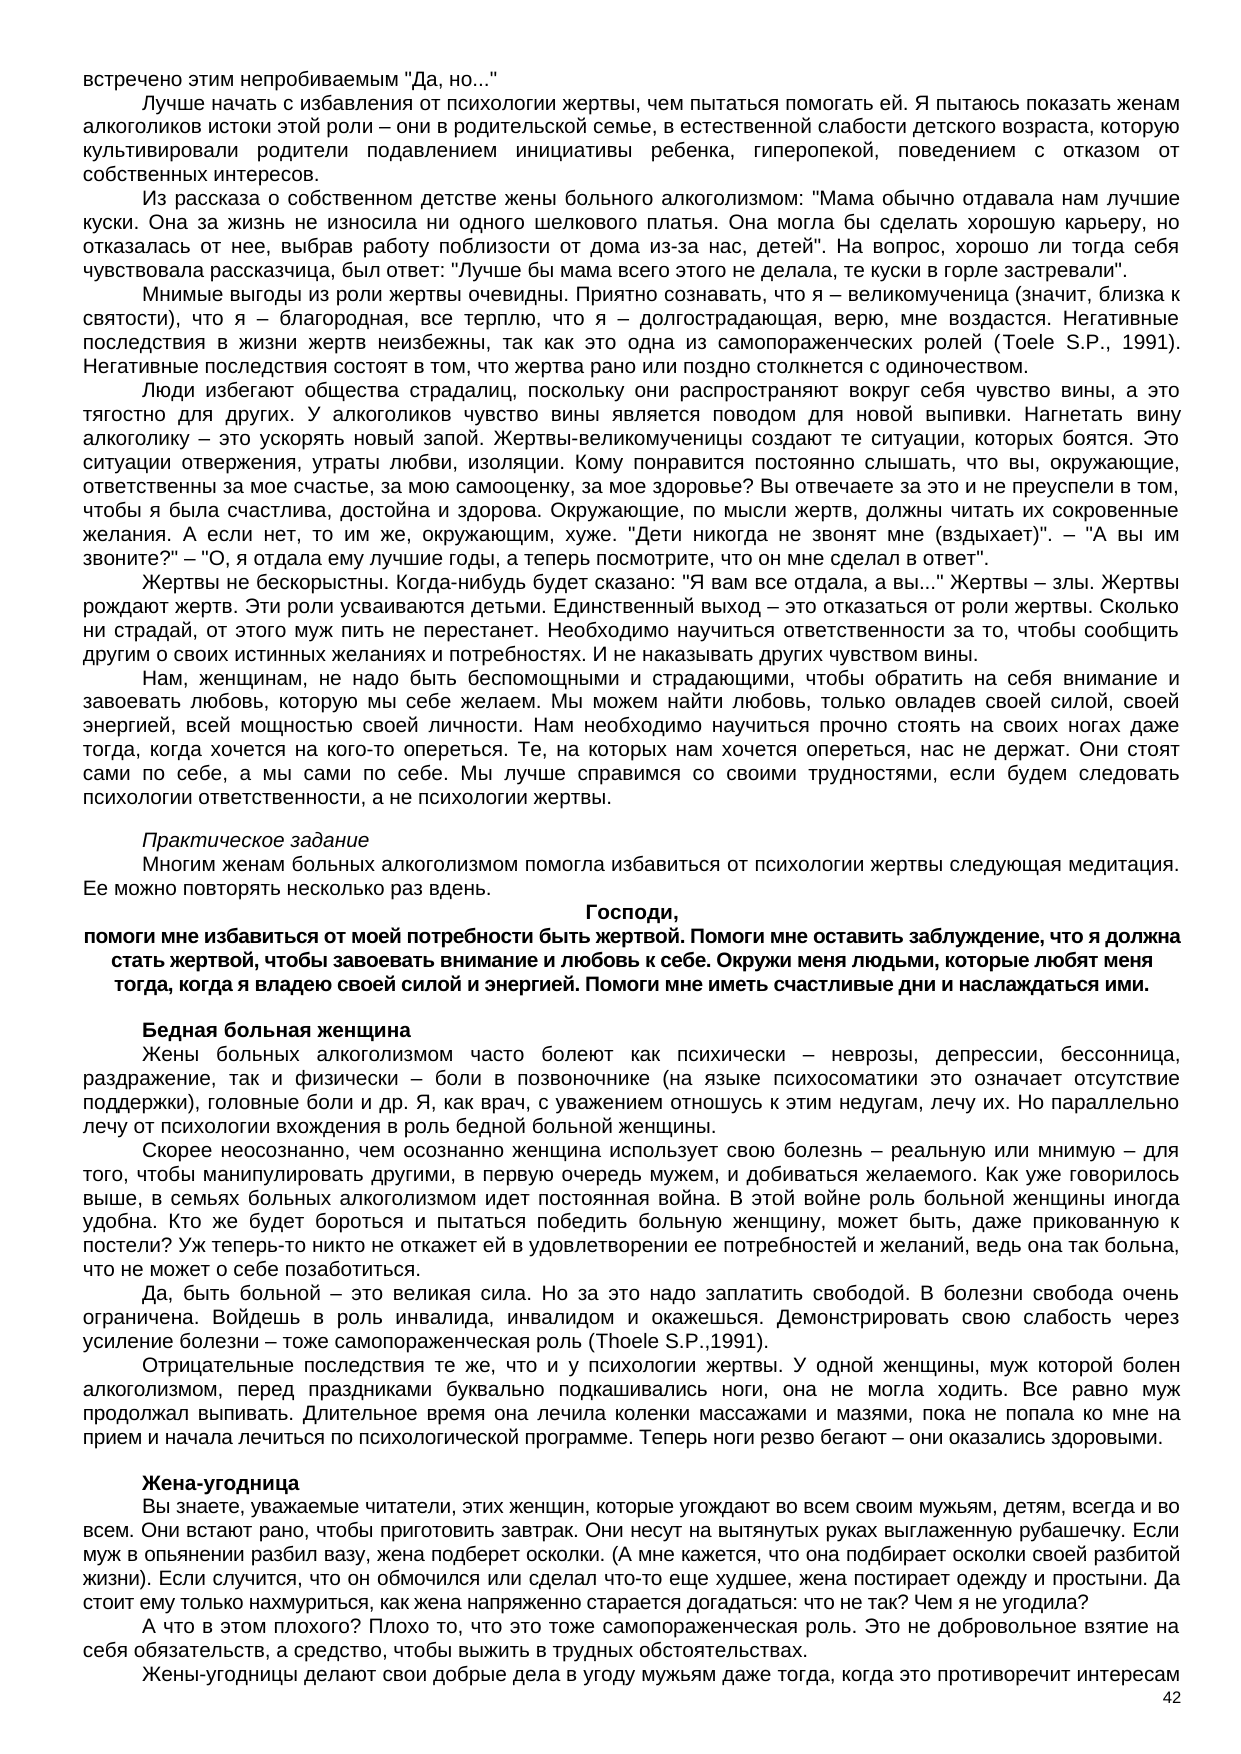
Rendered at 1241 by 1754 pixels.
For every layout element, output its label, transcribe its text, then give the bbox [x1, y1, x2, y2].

text Нам, женщинам, не надо быть беспомощными и страдающими, чтобы обратить на себя внимание и завоевать любовь, которую мы себе желаем. Мы можем найти любовь, только овладев своей силой, своей энергией, всей мощностью своей личности. Нам необходимо научиться прочно стоять на своих ногах даже тогда, когда хочется на кого-то опереться. Те, на которых нам хочется опереться, нас не держат. Они стоят сами по себе, а мы сами по себе. Мы лучше справимся со своими трудностями, если будем следовать психологии ответственности, а не психологии жертвы. [83, 665, 1181, 809]
text Практическое задание [83, 828, 1181, 852]
subtitle Жена-угодница [83, 1470, 1181, 1494]
text Отрицательные последствия те же, что и у психологии жертвы. У одной женщины, муж которой болен алкоголизмом, перед праздниками буквально подкашивались ноги, она не могла ходить. Все равно муж продолжал выпивать. Длительное время она лечила коленки массажами и мазями, пока не попала ко мне на прием и начала лечиться по психологической программе. Теперь ноги резво бегают – они оказались здоровыми. [83, 1353, 1181, 1449]
text Из рассказа о собственном детстве жены больного алкоголизмом: "Мама обычно отдавала нам лучшие куски. Она за жизнь не износила ни одного шелкового платья. Она могла бы сделать хорошую карьеру, но отказалась от нее, выбрав работу поблизости от дома из-за нас, детей". На вопрос, хорошо ли тогда себя чувствовала рассказчица, был ответ: "Лучше бы мама всего этого не делала, те куски в горле застревали". [83, 186, 1181, 282]
text помоги мне избавиться от моей потребности быть жертвой. Помоги мне оставить заблуждение, что я должна стать жертвой, чтобы завоевать внимание и любовь к себе. Окружи меня людьми, которые любят меня тогда, когда я владею своей силой и энергией. Помоги мне иметь счастливые дни и наслаждаться ими. [83, 924, 1181, 996]
text Люди избегают общества страдалиц, поскольку они распространяют вокруг себя чувство вины, а это тягостно для других. У алкоголиков чувство вины является поводом для новой выпивки. Нагнетать вину алкоголику – это ускорять новый запой. Жертвы-великомученицы создают те ситуации, которых боятся. Это ситуации отвержения, утраты любви, изоляции. Кому понравится постоянно слышать, что вы, окружающие, ответственны за мое счастье, за мою самооценку, за мое здоровье? Вы отвечаете за это и не преуспели в том, чтобы я была счастлива, достойна и здорова. Окружающие, по мысли жертв, должны читать их сокровенные желания. А если нет, то им же, окружающим, хуже. "Дети никогда не звонят мне (вздыхает)". – "А вы им звоните?" – "О, я отдала ему лучшие годы, а теперь посмотрите, что он мне сделал в ответ". [83, 378, 1181, 569]
text Жены больных алкоголизмом часто болеют как психически – неврозы, депрессии, бессонница, раздражение, так и физически – боли в позвоночнике (на языке психосоматики это означает отсутствие поддержки), головные боли и др. Я, как врач, с уважением отношусь к этим недугам, лечу их. Но параллельно лечу от психологии вхождения в роль бедной больной женщины. [83, 1042, 1181, 1137]
text Многим женам больных алкоголизмом помогла избавиться от психологии жертвы следующая медитация. Ее можно повторять несколько раз вдень. [83, 852, 1181, 900]
text Господи, [83, 900, 1181, 924]
text А что в этом плохого? Плохо то, что это тоже самопораженческая роль. Это не добровольное взятие на себя обязательств, а средство, чтобы выжить в трудных обстоятельствах. [83, 1614, 1181, 1662]
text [83, 66, 1181, 90]
text Лучше начать с избавления от психологии жертвы, чем пытаться помогать ей. Я пытаюсь показать женам алкоголиков истоки этой роли – они в родительской семье, в естественной слабости детского возраста, которую культивировали родители подавлением инициативы ребенка, гиперопекой, поведением с отказом от собственных интересов. [83, 90, 1181, 186]
text Жертвы не бескорыстны. Когда-нибудь будет сказано: "Я вам все отдала, а вы..." Жертвы – злы. Жертвы рождают жертв. Эти роли усваиваются детьми. Единственный выход – это отказаться от роли жертвы. Сколько ни страдай, от этого муж пить не перестанет. Необходимо научиться ответственности за то, чтобы сообщить другим о своих истинных желаниях и потребностях. И не наказывать других чувством вины. [83, 569, 1181, 665]
text Вы знаете, уважаемые читатели, этих женщин, которые угождают во всем своим мужьям, детям, всегда и во всем. Они встают рано, чтобы приготовить завтрак. Они несут на вытянутых руках выглаженную рубашечку. Если муж в опьянении разбил вазу, жена подберет осколки. (А мне кажется, что она подбирает осколки своей разбитой жизни). Если случится, что он обмочился или сделал что-то еще худшее, жена постирает одежду и простыни. Да стоит ему только нахмуриться, как жена напряженно старается догадаться: что не так? Чем я не угодила? [83, 1494, 1181, 1614]
text Скорее неосознанно, чем осознанно женщина использует свою болезнь – реальную или мнимую – для того, чтобы манипулировать другими, в первую очередь мужем, и добиваться желаемого. Как уже говорилось выше, в семьях больных алкоголизмом идет постоянная война. В этой войне роль больной женщины иногда удобна. Кто же будет бороться и пытаться победить больную женщину, может быть, даже прикованную к постели? Уж теперь-то никто не откажет ей в удовлетворении ее потребностей и желаний, ведь она так больна, что не может о себе позаботиться. [83, 1137, 1181, 1281]
subtitle Бедная больная женщина [83, 1018, 1181, 1042]
text Да, быть больной – это великая сила. Но за это надо заплатить свободой. В болезни свобода очень ограничена. Войдешь в роль инвалида, инвалидом и окажешься. Демонстрировать свою слабость через усиление болезни – тоже самопораженческая роль (Thoele S.P.,1991). [83, 1281, 1181, 1353]
text Мнимые выгоды из роли жертвы очевидны. Приятно сознавать, что я – великомученица (значит, близка к святости), что я – благородная, все терплю, что я – долгострадающая, верю, мне воздастся. Негативные последствия в жизни жертв неизбежны, так как это одна из самопораженческих ролей (Toele S.P., 1991). Негативные последствия состоят в том, что жертва рано или поздно столкнется с одиночеством. [83, 282, 1181, 378]
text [83, 1662, 1181, 1686]
